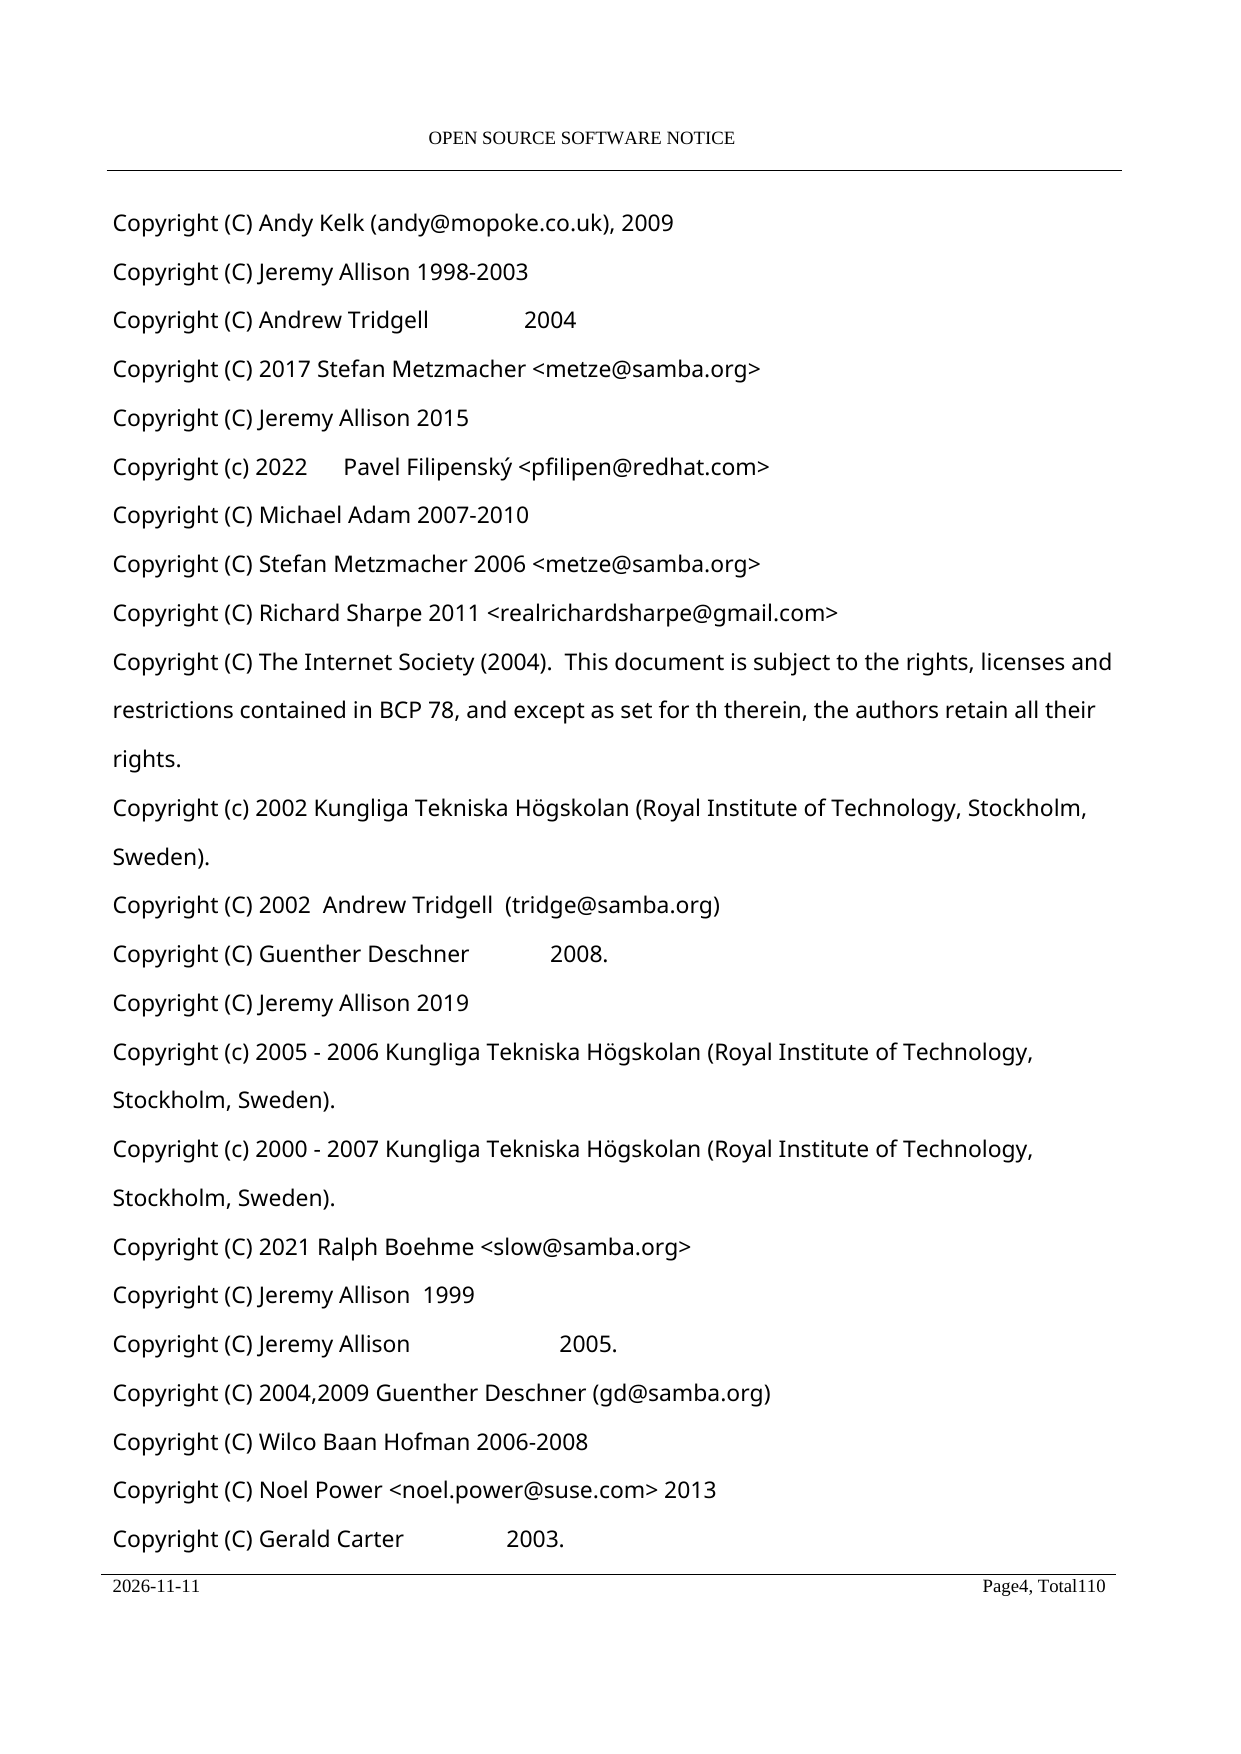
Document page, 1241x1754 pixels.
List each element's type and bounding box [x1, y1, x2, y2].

text [112, 206, 1128, 1555]
